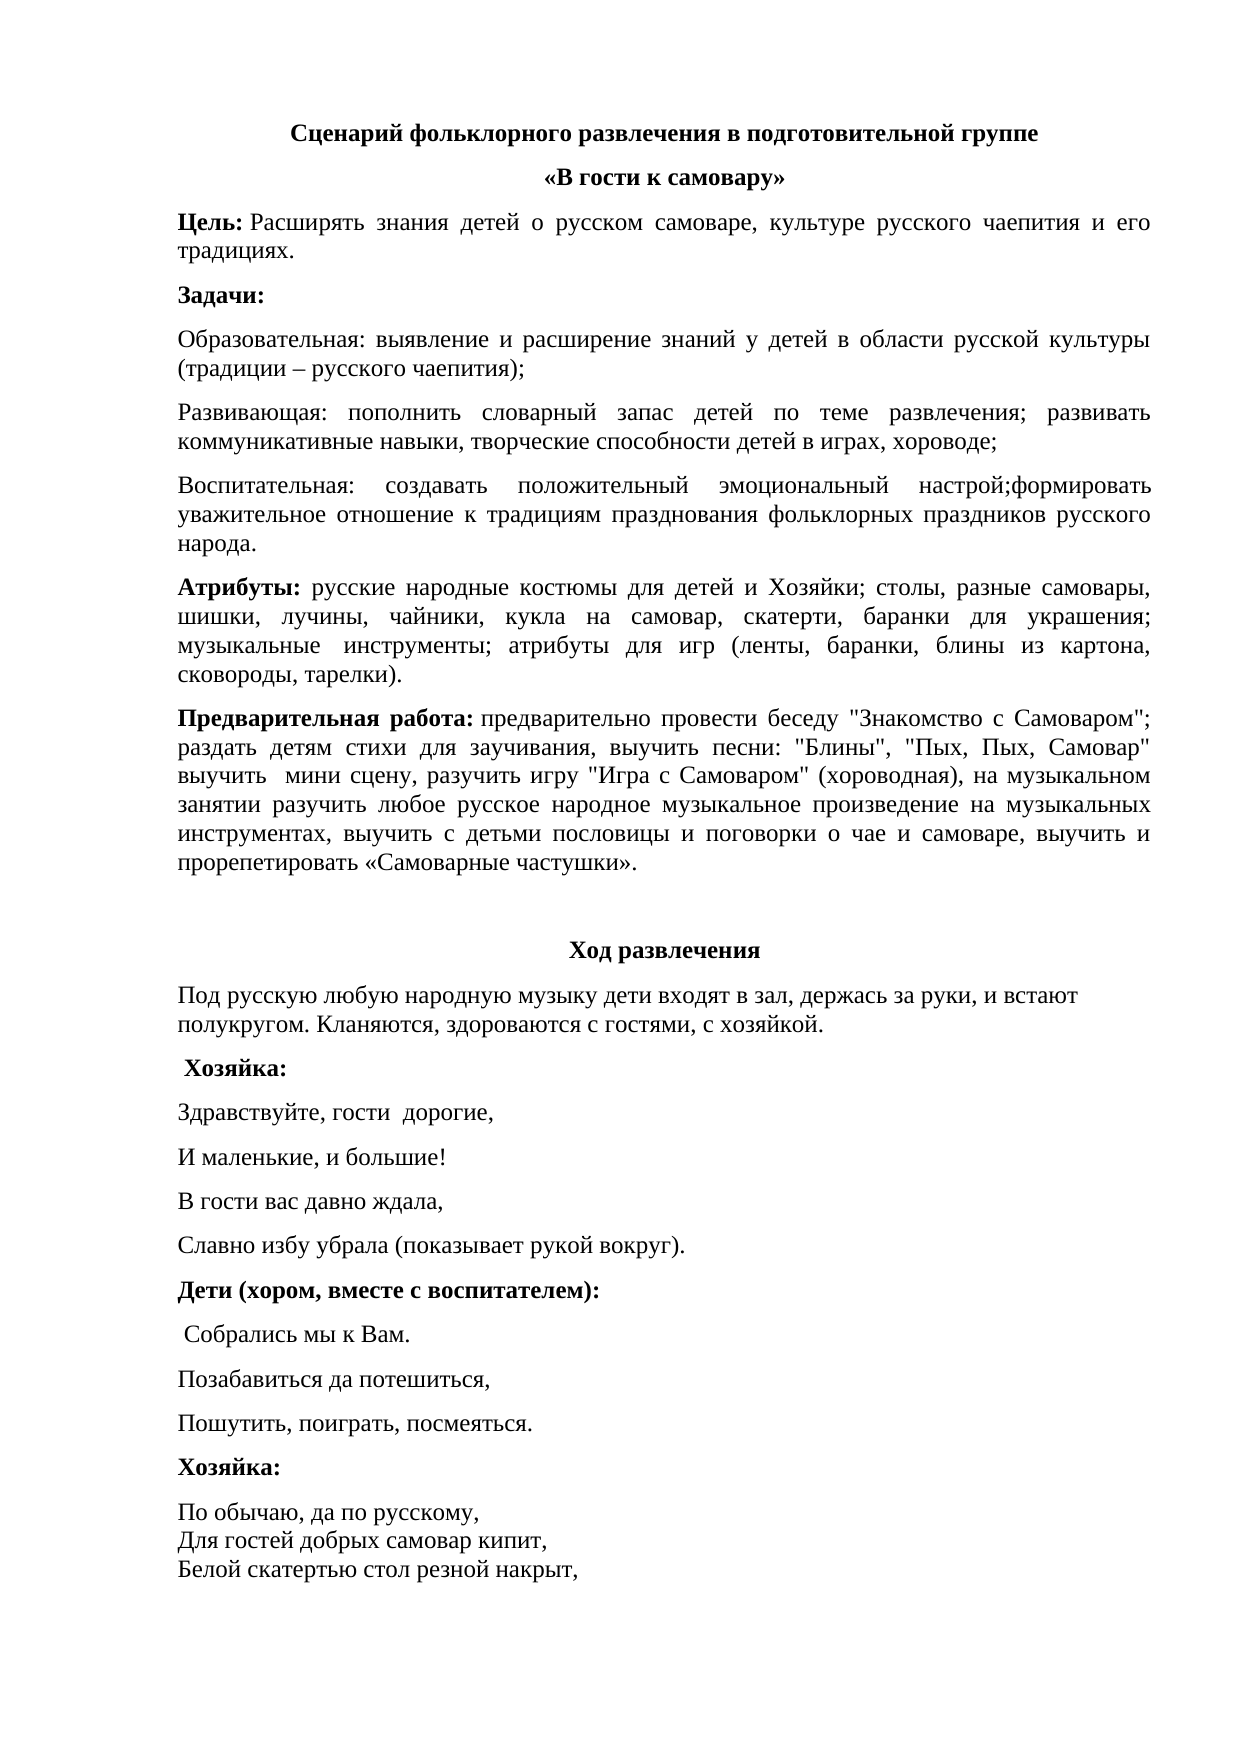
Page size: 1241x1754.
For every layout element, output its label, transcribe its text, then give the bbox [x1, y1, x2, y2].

text Ход развлечения [177, 936, 1152, 964]
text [177, 1497, 1152, 1583]
text Дети (хором, вместе с воспитателем): [177, 1275, 1152, 1304]
text Атрибуты: русские народные костюмы для детей и Хозяйки; столы, разные самовары, шишки, лучины, чайники, кукла на самовар, скатерти, баранки для украшения; музыкальные инструменты; атрибуты для игр (ленты, баранки, блины из картона, сковороды, тарелки). [177, 572, 1152, 687]
text И маленькие, и большие! [177, 1142, 1152, 1171]
text Развивающая: пополнить словарный запас детей по теме развлечения; развивать коммуникативные навыки, творческие способности детей в играх, хороводе; [177, 397, 1152, 455]
text Славно избу убрала (показывает рукой вокруг). [177, 1231, 1152, 1259]
text Хозяйка: [177, 1053, 1152, 1082]
text Здравствуйте, гости дорогие, [177, 1097, 1152, 1126]
text Собрались мы к Вам. [177, 1319, 1152, 1348]
text Пошутить, поиграть, посмеяться. [177, 1408, 1152, 1437]
text Под русскую любую народную музыку дети входят в зал, держась за руки, и встают полукругом. Кланяются, здороваются с гостями, с хозяйкой. [177, 980, 1152, 1037]
text «В гости к самовару» [177, 162, 1152, 191]
text Сценарий фольклорного развлечения в подготовительной группе [177, 118, 1152, 147]
text Цель: Расширять знания детей о русском самоваре, культуре русского чаепития и его традициях. [177, 207, 1152, 264]
text Воспитательная: создавать положительный эмоциональный настрой;формировать уважительное отношение к традициям празднования фольклорных праздников русского народа. [177, 471, 1152, 557]
text Хозяйка: [177, 1452, 1152, 1481]
text Образовательная: выявление и расширение знаний у детей в области русской культуры (традиции – русского чаепития); [177, 324, 1152, 382]
text В гости вас давно ждала, [177, 1186, 1152, 1215]
text Предварительная работа: предварительно провести беседу "Знакомство с Самоваром"; раздать детям стихи для заучивания, выучить песни: "Блины", "Пых, Пых, Самовар" выучить мини сцену, разучить игру "Игра с Самоваром" (хороводная), на музыкальном занятии разучить любое русское народное музыкальное произведение на музыкальных инструментах, выучить с детьми пословицы и поговорки о чае и самоваре, выучить и прорепетировать «Самоварные частушки». [177, 703, 1152, 876]
text Позабавиться да потешиться, [177, 1364, 1152, 1392]
text Задачи: [177, 280, 1152, 309]
